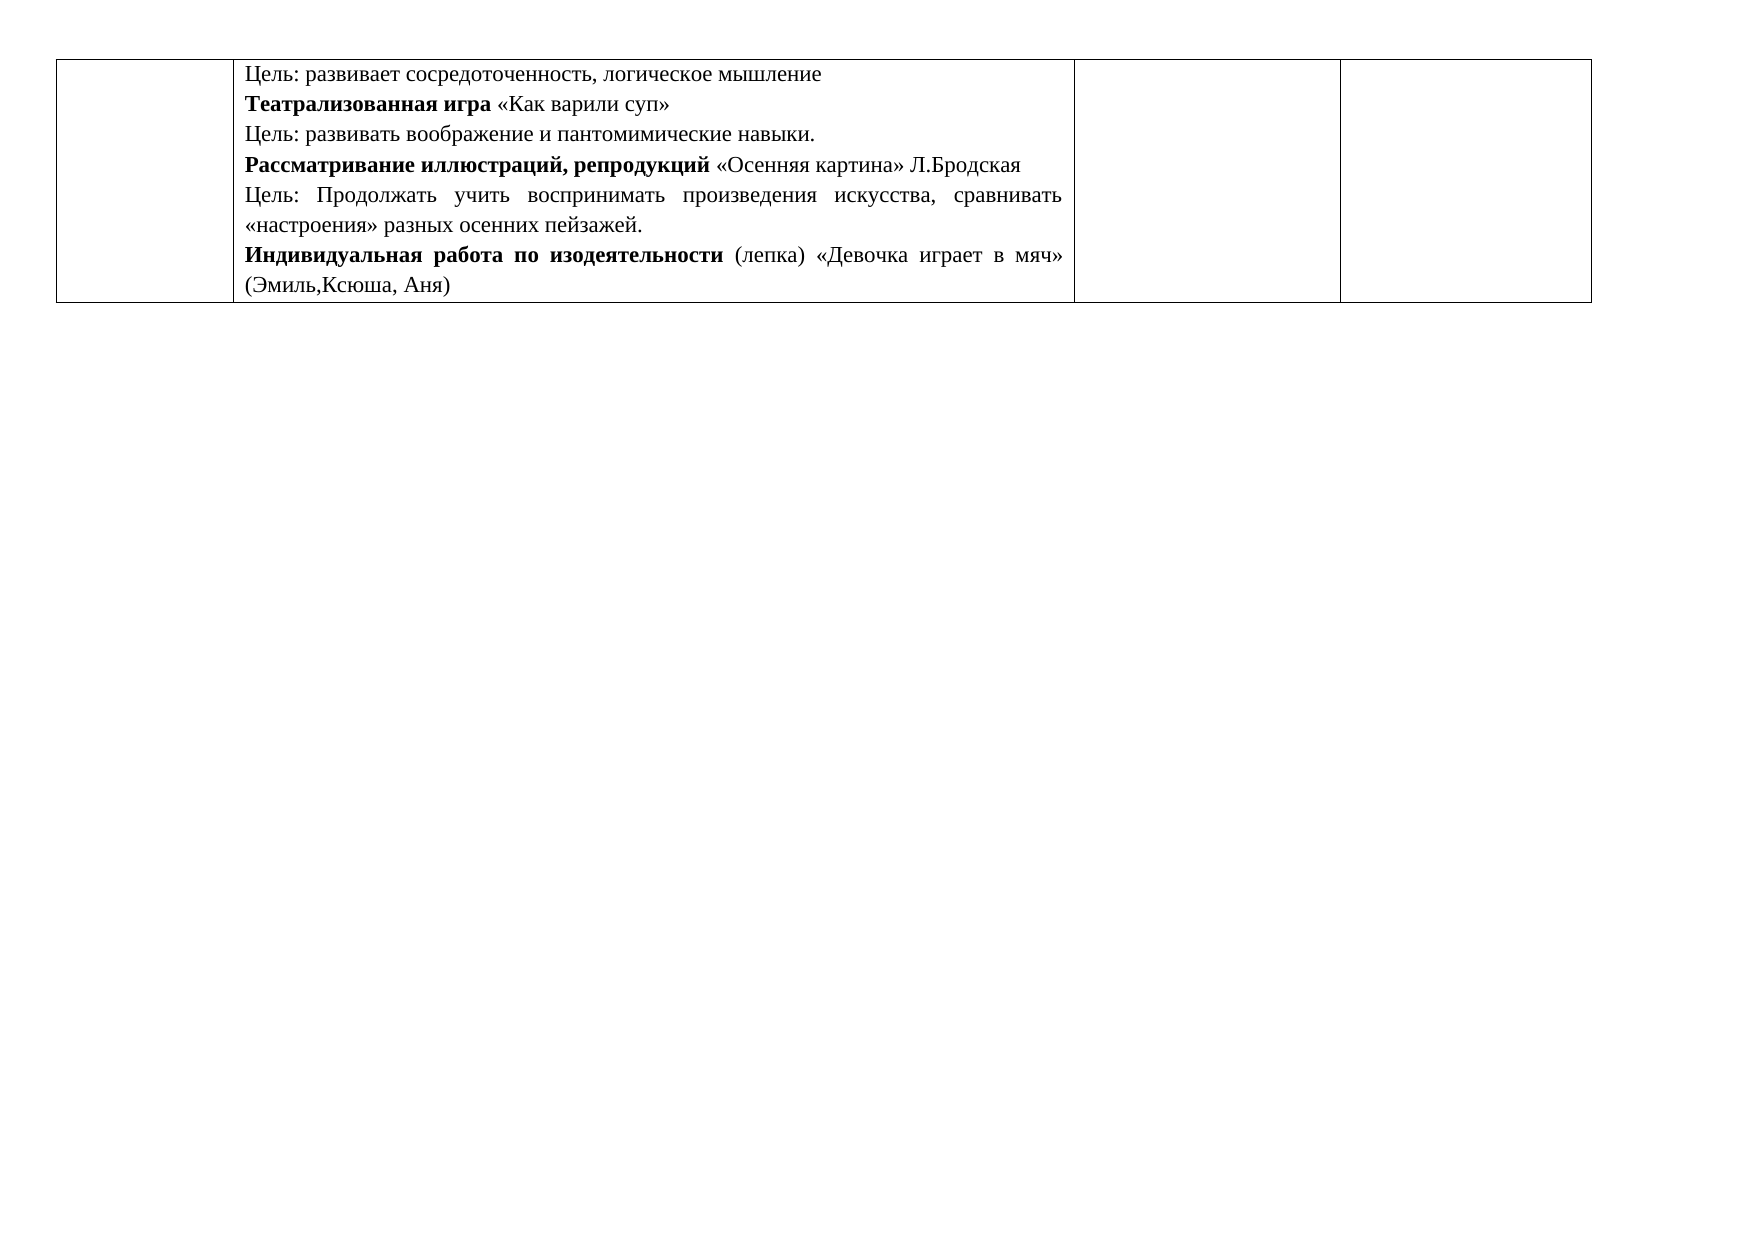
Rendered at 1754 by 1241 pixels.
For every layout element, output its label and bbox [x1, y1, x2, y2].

table_cell [234, 60, 1074, 302]
table_cell [57, 60, 233, 302]
